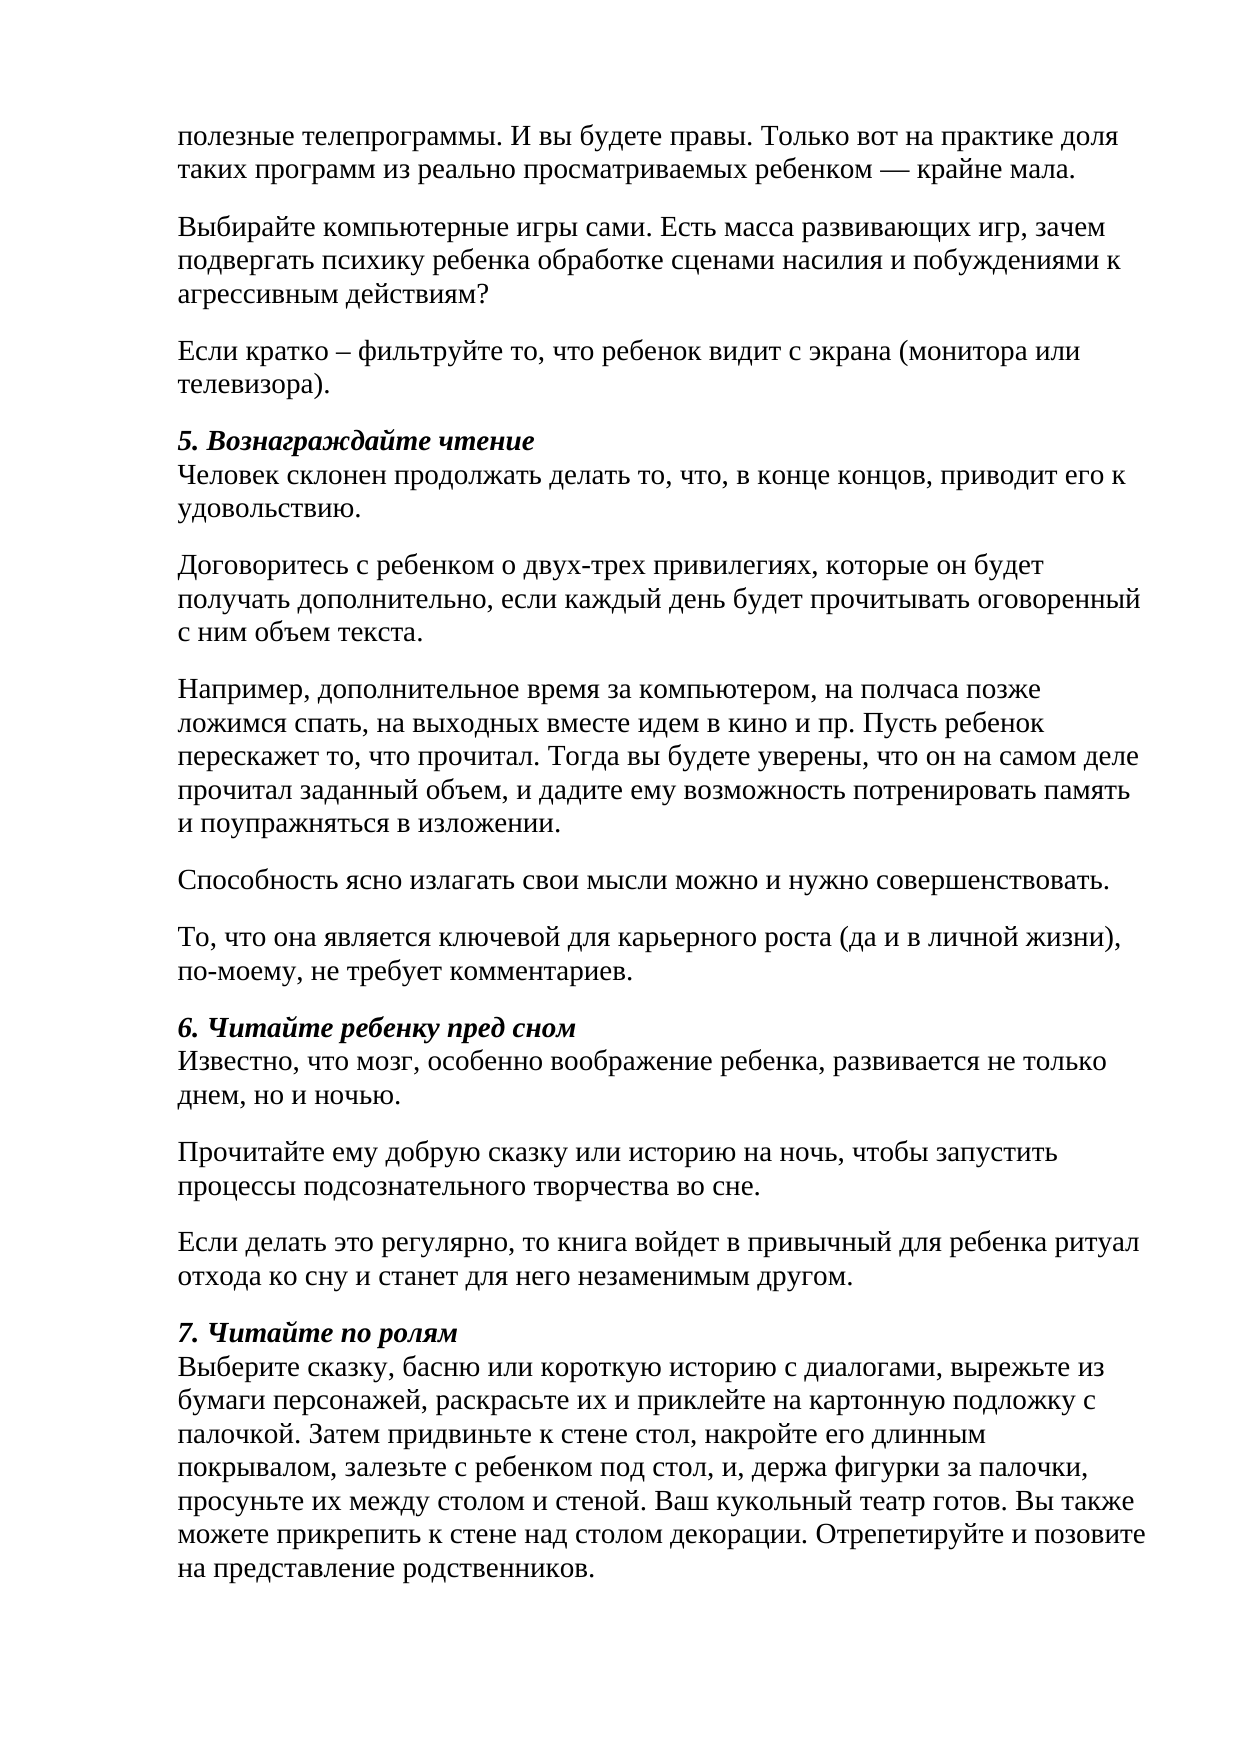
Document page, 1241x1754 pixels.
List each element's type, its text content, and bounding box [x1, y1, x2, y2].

text Договоритесь с ребенком о двух-трех привилегиях, которые он будет получать дополнительно, если каждый день будет прочитывать оговоренный с ним объем текста. [177, 547, 1152, 648]
text Известно, что мозг, особенно воображение ребенка, развивается не только днем, но и ночью. [177, 1043, 1152, 1111]
text 7. Читайте по ролям [177, 1315, 1152, 1349]
text 6. Читайте ребенку пред сном [177, 1010, 1152, 1043]
text Если делать это регулярно, то книга войдет в привычный для ребенка ритуал отхода ко сну и станет для него незаменимым другом. [177, 1224, 1152, 1292]
text Человек склонен продолжать делать то, что, в конце концов, приводит его к удовольствию. [177, 457, 1152, 524]
text Способность ясно излагать свои мысли можно и нужно совершенствовать. [177, 862, 1152, 896]
text Например, дополнительное время за компьютером, на полчаса позже ложимся спать, на выходных вместе идем в кино и пр. Пусть ребенок перескажет то, что прочитал. Тогда вы будете уверены, что он на самом деле прочитал заданный объем, и дадите ему возможность потренировать память и поупражняться в изложении. [177, 671, 1152, 839]
text Выберите сказку, басню или короткую историю с диалогами, вырежьте из бумаги персонажей, раскрасьте их и приклейте на картонную подложку с палочкой. Затем придвиньте к стене стол, накройте его длинным покрывалом, залезьте с ребенком под стол, и, держа фигурки за палочки, просуньте их между столом и стеной. Ваш кукольный театр готов. Вы также можете прикрепить к стене над столом декорации. Отрепетируйте и позовите на представление родственников. [177, 1349, 1152, 1583]
text Выбирайте компьютерные игры сами. Есть масса развивающих игр, зачем подвергать психику ребенка обработке сценами насилия и побуждениями к агрессивным действиям? [177, 209, 1152, 309]
text Прочитайте ему добрую сказку или историю на ночь, чтобы запустить процессы подсознательного творчества во сне. [177, 1134, 1152, 1201]
text Если кратко – фильтруйте то, что ребенок видит с экрана (монитора или телевизора). [177, 333, 1152, 400]
text То, что она является ключевой для карьерного роста (да и в личной жизни), по-моему, не требует комментариев. [177, 919, 1152, 987]
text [177, 118, 1152, 185]
text 5. Вознаграждайте чтение [177, 423, 1152, 457]
